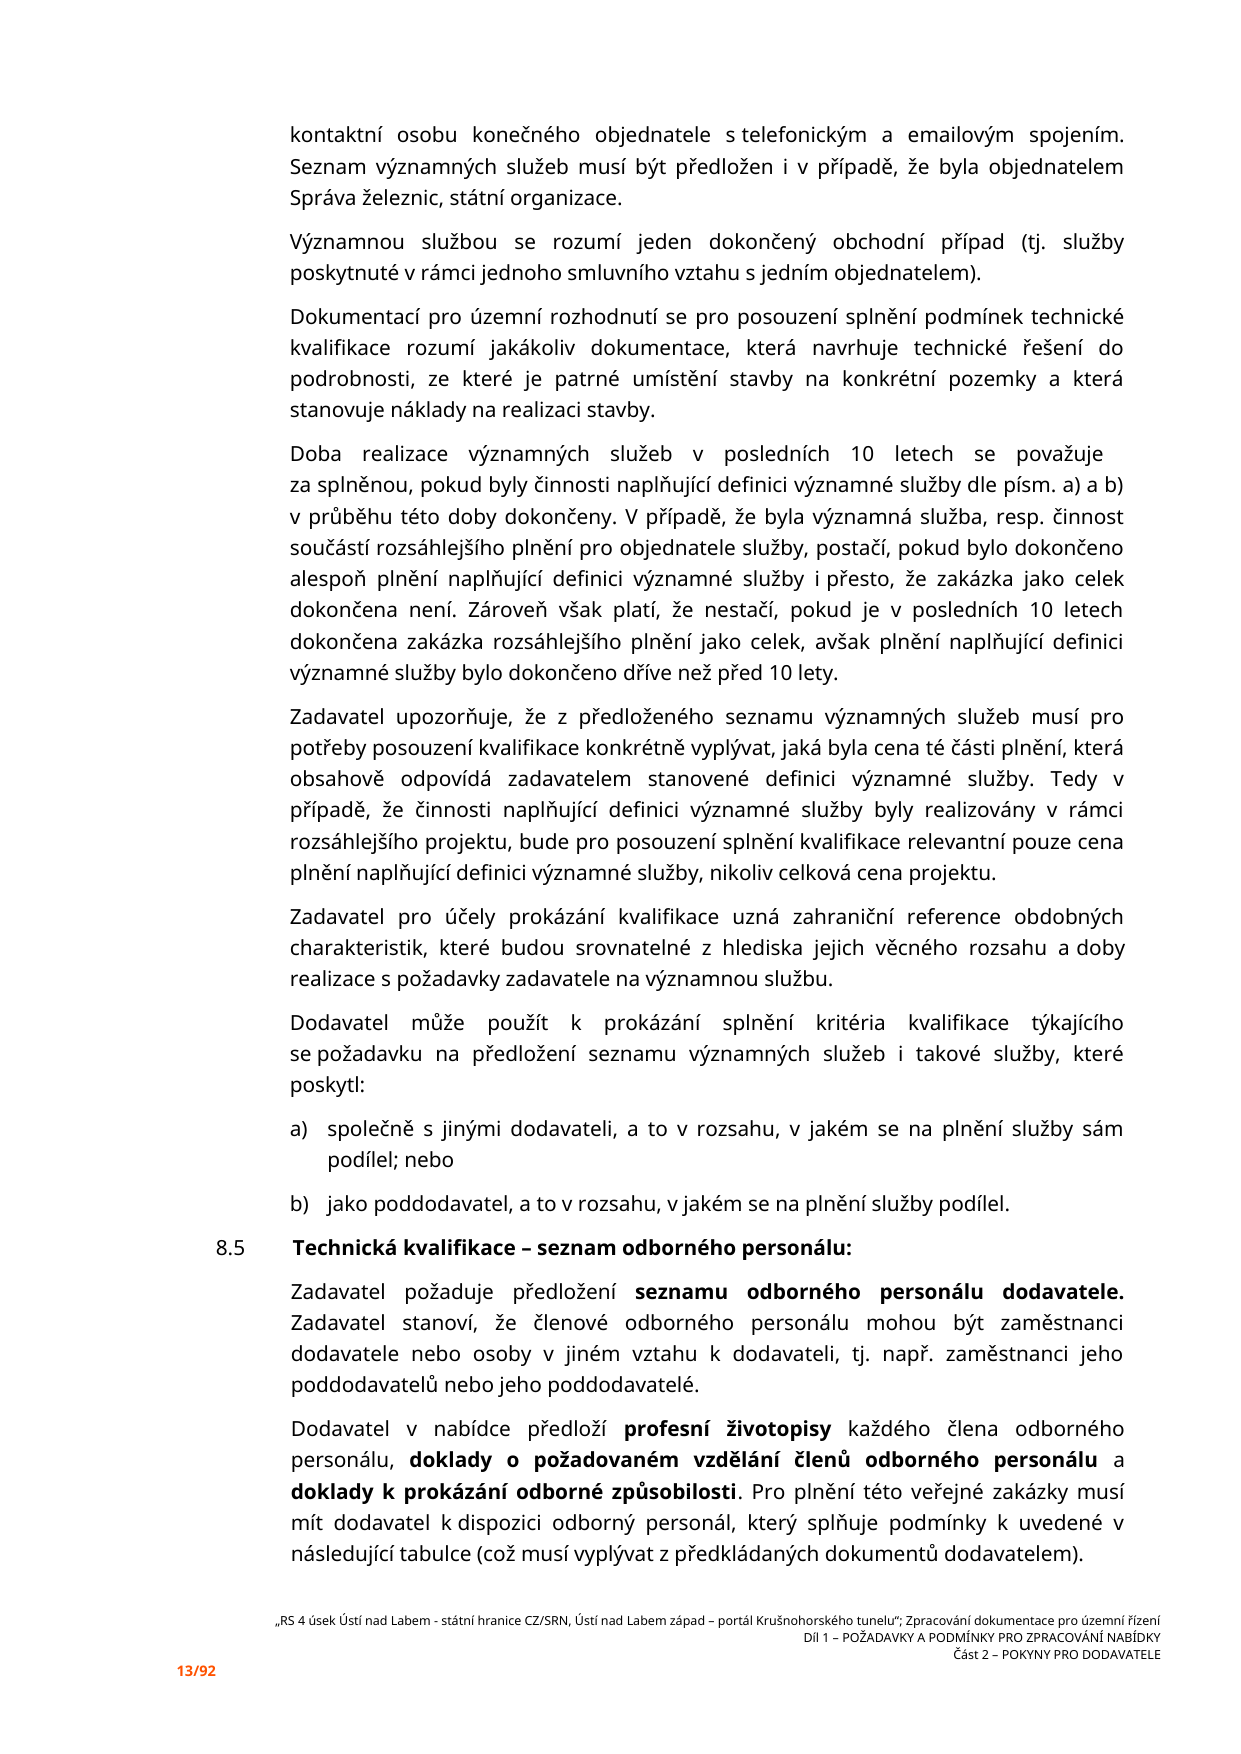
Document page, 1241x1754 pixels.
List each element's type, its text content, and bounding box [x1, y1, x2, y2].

text Dodavatel může použít k prokázání splnění kritéria kvalifikace týkajícího se požadavku na předložení seznamu významných služeb i takové služby, které poskytl: [289, 1008, 1125, 1099]
text Technická kvalifikace – seznam odborného personálu: [216, 1233, 1125, 1262]
text Zadavatel pro účely prokázání kvalifikace uzná zahraniční reference obdobných charakteristik, které budou srovnatelné z hlediska jejich věcného rozsahu a doby realizace s požadavky zadavatele na významnou službu. [289, 902, 1125, 993]
text Dokumentací pro územní rozhodnutí se pro posouzení splnění podmínek technické kvalifikace rozumí jakákoliv dokumentace, která navrhuje technické řešení do podrobnosti, ze které je patrné umístění stavby na konkrétní pozemky a která stanovuje náklady na realizaci stavby. [289, 302, 1125, 424]
text Zadavatel požaduje předložení seznamu odborného personálu dodavatele. Zadavatel stanoví, že členové odborného personálu mohou být zaměstnanci dodavatele nebo osoby v jiném vztahu k dodavateli, tj. např. zaměstnanci jeho poddodavatelů nebo jeho poddodavatelé. [291, 1277, 1125, 1399]
text Doba realizace významných služeb v posledních 10 letech se považuje za splněnou, pokud byly činnosti naplňující definici významné služby dle písm. a) a b) v průběhu této doby dokončeny. V případě, že byla významná služba, resp. činnost součástí rozsáhlejšího plnění pro objednatele služby, postačí, pokud bylo dokončeno alespoň plnění naplňující definici významné služby i přesto, že zakázka jako celek dokončena není. Zároveň však platí, že nestačí, pokud je v posledních 10 letech dokončena zakázka rozsáhlejšího plnění jako celek, avšak plnění naplňující definici významné služby bylo dokončeno dříve než před 10 lety. [289, 439, 1125, 687]
list společně s jinými dodavateli, a to v rozsahu, v jakém se na plnění služby sám podílel; nebo [289, 1114, 1125, 1174]
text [289, 121, 1125, 212]
list jako poddodavatel, a to v rozsahu, v jakém se na plnění služby podílel. [289, 1189, 1125, 1218]
text Významnou službou se rozumí jeden dokončený obchodní případ (tj. služby poskytnuté v rámci jednoho smluvního vztahu s jedním objednatelem). [289, 227, 1125, 287]
text Zadavatel upozorňuje, že z předloženého seznamu významných služeb musí pro potřeby posouzení kvalifikace konkrétně vyplývat, jaká byla cena té části plnění, která obsahově odpovídá zadavatelem stanovené definici významné služby. Tedy v případě, že činnosti naplňující definici významné služby byly realizovány v rámci rozsáhlejšího projektu, bude pro posouzení splnění kvalifikace relevantní pouze cena plnění naplňující definici významné služby, nikoliv celková cena projektu. [289, 702, 1125, 887]
text Dodavatel v nabídce předloží profesní životopisy každého člena odborného personálu, doklady o požadovaném vzdělání členů odborného personálu a doklady k prokázání odborné způsobilosti. Pro plnění této veřejné zakázky musí mít dodavatel k dispozici odborný personál, který splňuje podmínky k uvedené v následující tabulce (což musí vyplývat z předkládaných dokumentů dodavatelem). [291, 1414, 1125, 1568]
